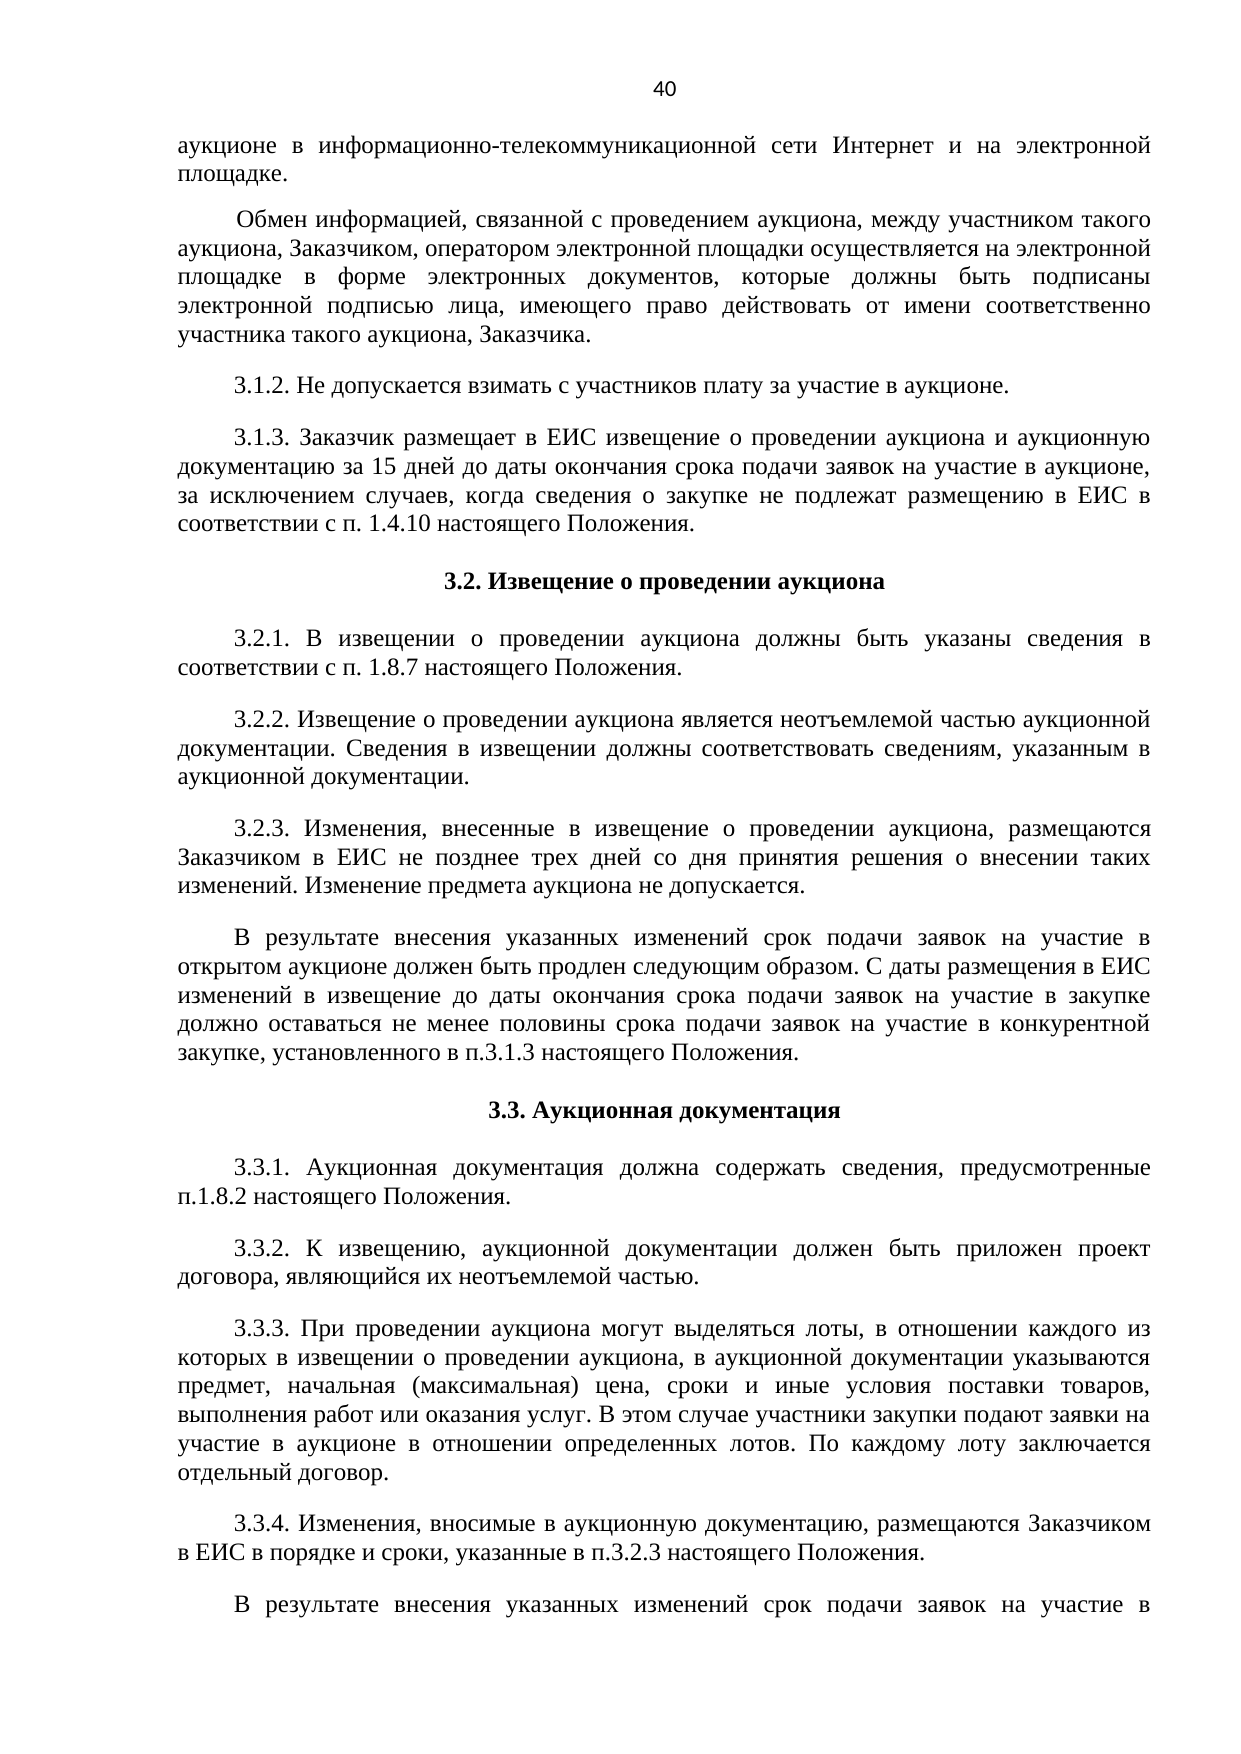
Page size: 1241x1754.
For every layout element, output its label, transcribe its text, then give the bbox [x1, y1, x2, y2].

text 3.2.1. В извещении о проведении аукциона должны быть указаны сведения в соответствии с п. 1.8.7 настоящего Положения. [177, 623, 1152, 681]
text В результате внесения указанных изменений срок подачи заявок на участие в открытом аукционе должен быть продлен следующим образом. С даты размещения в ЕИС изменений в извещение до даты окончания срока подачи заявок на участие в закупке должно оставаться не менее половины срока подачи заявок на участие в конкурентной закупке, установленного в п.3.1.3 настоящего Положения. [177, 922, 1152, 1066]
text 3.1.2. Не допускается взимать с участников плату за участие в аукционе. [177, 371, 1152, 399]
text 3.3.1. Аукционная документация должна содержать сведения, предусмотренные п.1.8.2 настоящего Положения. [177, 1152, 1152, 1210]
text 3.3.4. Изменения, вносимые в аукционную документацию, размещаются Заказчиком в ЕИС в порядке и сроки, указанные в п.3.2.3 настоящего Положения. [177, 1508, 1152, 1566]
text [177, 1589, 1152, 1618]
text 3.3. Аукционная документация [177, 1095, 1152, 1123]
text 3.2.3. Изменения, внесенные в извещение о проведении аукциона, размещаются Заказчиком в ЕИС не позднее трех дней со дня принятия решения о внесении таких изменений. Изменение предмета аукциона не допускается. [177, 813, 1152, 899]
text 3.3.3. При проведении аукциона могут выделяться лоты, в отношении каждого из которых в извещении о проведении аукциона, в аукционной документации указываются предмет, начальная (максимальная) цена, сроки и иные условия поставки товаров, выполнения работ или оказания услуг. В этом случае участники закупки подают заявки на участие в аукционе в отношении определенных лотов. По каждому лоту заключается отдельный договор. [177, 1313, 1152, 1486]
text 3.2. Извещение о проведении аукциона [177, 566, 1152, 595]
text 3.2.2. Извещение о проведении аукциона является неотъемлемой частью аукционной документации. Сведения в извещении должны соответствовать сведениям, указанным в аукционной документации. [177, 704, 1152, 790]
text 3.3.2. К извещению, аукционной документации должен быть приложен проект договора, являющийся их неотъемлемой частью. [177, 1233, 1152, 1290]
text Обмен информацией, связанной с проведением аукциона, между участником такого аукциона, Заказчиком, оператором электронной площадки осуществляется на электронной площадке в форме электронных документов, которые должны быть подписаны электронной подписью лица, имеющего право действовать от имени соответственно участника такого аукциона, Заказчика. [177, 204, 1152, 348]
text 3.1.3. Заказчик размещает в ЕИС извещение о проведении аукциона и аукционную документацию за 15 дней до даты окончания срока подачи заявок на участие в аукционе, за исключением случаев, когда сведения о закупке не подлежат размещению в ЕИС в соответствии с п. 1.4.10 настоящего Положения. [177, 422, 1152, 537]
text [177, 130, 1152, 187]
